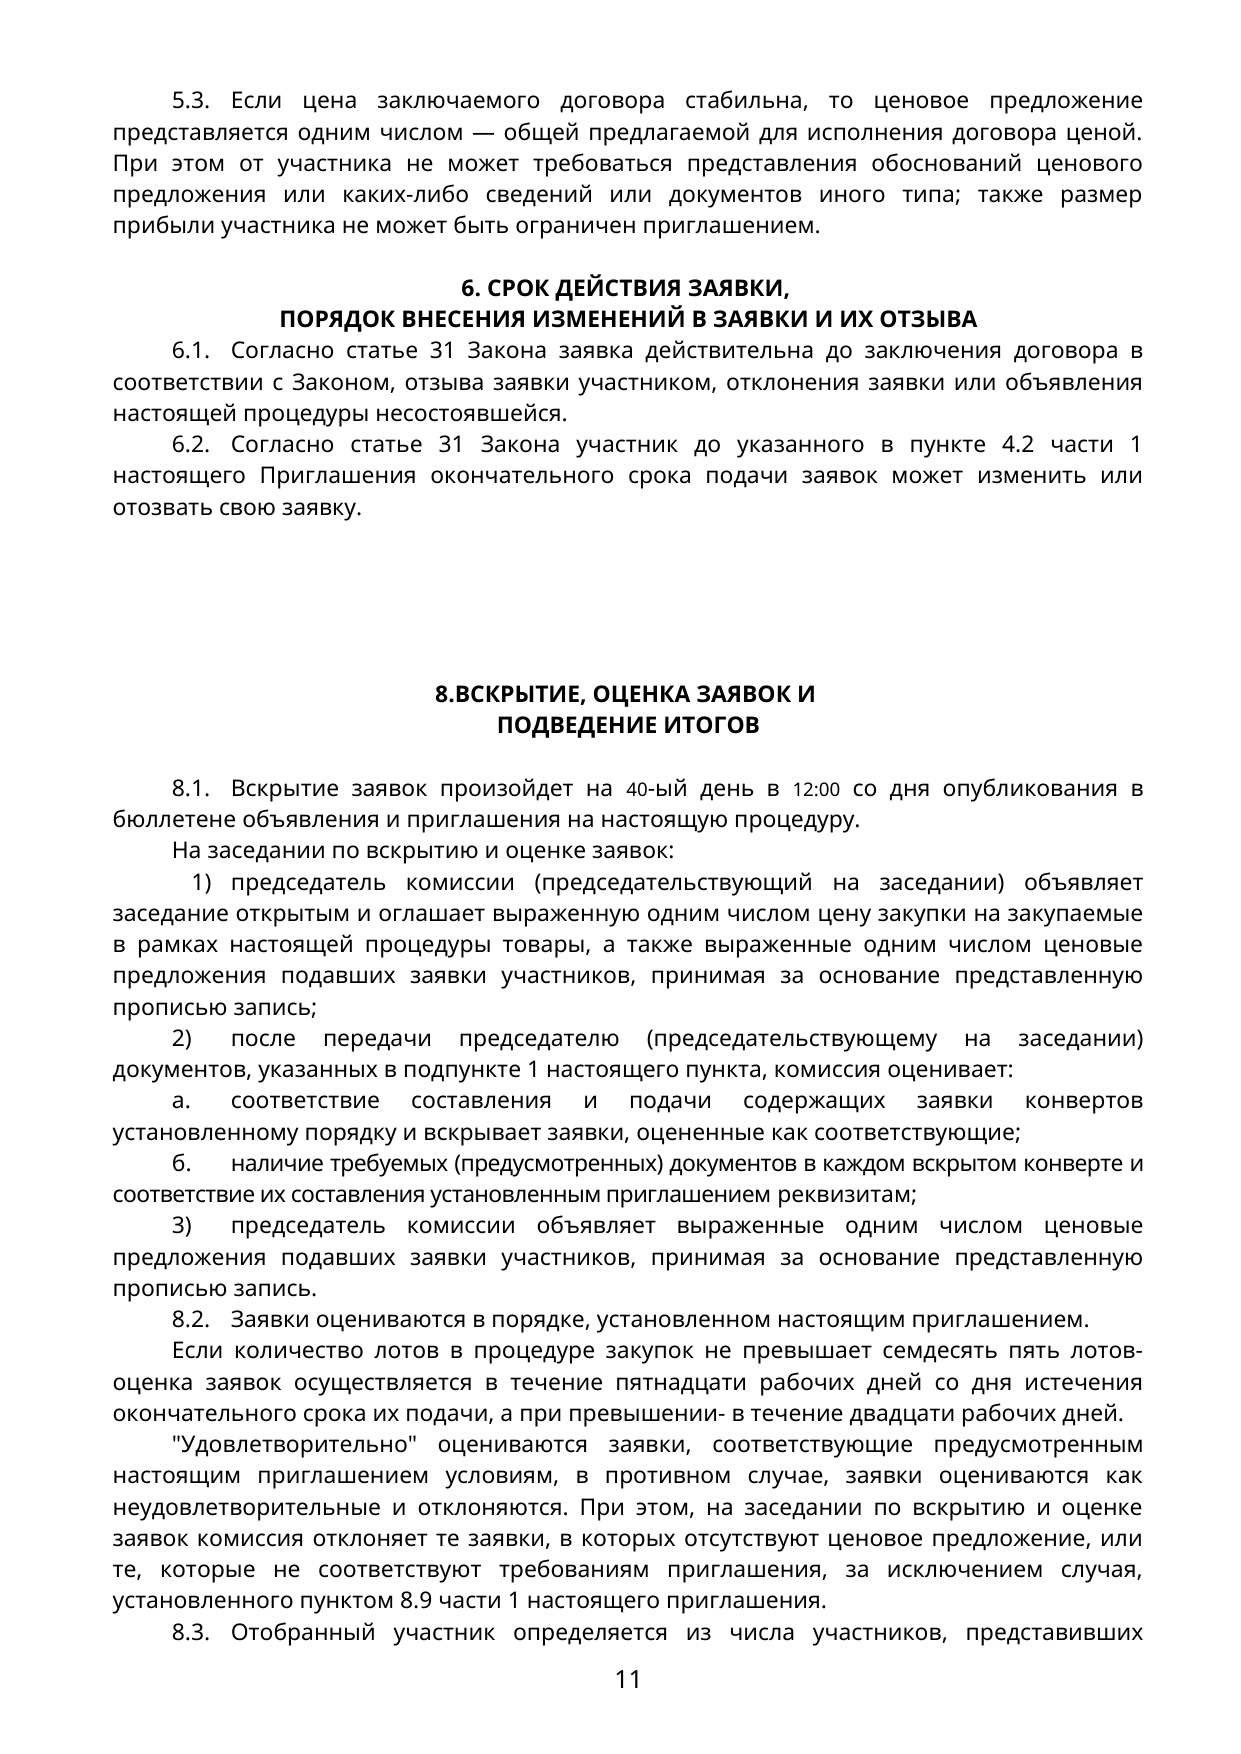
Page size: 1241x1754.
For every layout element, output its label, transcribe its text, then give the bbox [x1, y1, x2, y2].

text На заседании по вскрытию и оценке заявок: [112, 834, 1144, 866]
text 6. СРОК ДЕЙСТВИЯ ЗАЯВКИ, ПОРЯДОК ВНЕСЕНИЯ ИЗМЕНЕНИЙ В ЗАЯВКИ И ИХ ОТЗЫВА [172, 272, 1085, 334]
text 8.2. Заявки оцениваются в порядке, установленном настоящим приглашением. [112, 1303, 1144, 1334]
text 2) после передачи председателю (председательствующему на заседании) документов, указанных в подпункте 1 настоящего пункта, комиссия оценивает: [112, 1022, 1144, 1084]
text "Удовлетворительно" оцениваются заявки, соответствующие предусмотренным настоящим приглашением условиям, в противном случае, заявки оцениваются как неудовлетворительные и отклоняются. При этом, на заседании по вскрытию и оценке заявок комиссия отклоняет те заявки, в которых отсутствуют ценовое предложение, или те, которые не соответствуют требованиям приглашения, за исключением случая, установленного пунктом 8.9 части 1 настоящего приглашения. [112, 1428, 1144, 1616]
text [112, 1616, 1144, 1647]
text Если количество лотов в процедуре закупок не превышает семдесять пять лотов- оценка заявок осуществляется в течение пятнадцати рабочих дней со дня истечения окончательного срока их подачи, а при превышении- в течение двадцати рабочих дней. [112, 1334, 1144, 1428]
text 8.1. Вскрытие заявок произойдет на 40-ый день в 12:00 со дня опубликования в бюллетене объявления и приглашения на настоящую процедуру. [112, 772, 1144, 834]
text 6.1. Согласно статье 31 Закона заявка действительна до заключения договора в соответствии с Законом, отзыва заявки участником, отклонения заявки или объявления настоящей процедуры несостоявшейся. [112, 334, 1144, 428]
text 8.ВСКРЫТИЕ, ОЦЕНКА ЗАЯВОК И ПОДВЕДЕНИЕ ИТОГОВ [112, 678, 1144, 741]
text а. соответствие составления и подачи содержащих заявки конвертов установленному порядку и вскрывает заявки, оцененные как соответствующие; [112, 1084, 1144, 1147]
text 3) председатель комиссии объявляет выраженные одним числом ценовые предложения подавших заявки участников, принимая за основание представленную прописью запись. [112, 1209, 1144, 1303]
text 5.3. Если цена заключаемого договора стабильна, то ценовое предложение представляется одним числом — общей предлагаемой для исполнения договора ценой. При этом от участника не может требоваться представления обоснований ценового предложения или каких-либо сведений или документов иного типа; также размер прибыли участника не может быть ограничен приглашением. [112, 84, 1144, 241]
text 6.2. Согласно статье 31 Закона участник до указанного в пункте 4.2 части 1 настоящего Приглашения окончательного срока подачи заявок может изменить или отозвать свою заявку. [112, 428, 1144, 522]
text б. наличие требуемых (предусмотренных) документов в каждом вскрытом конверте и соответствие их составления установленным приглашением реквизитам; [112, 1147, 1144, 1209]
text 1) председатель комиссии (председательствующий на заседании) объявляет заседание открытым и оглашает выраженную одним числом цену закупки на закупаемые в рамках настоящей процедуры товары, а также выраженные одним числом ценовые предложения подавших заявки участников, принимая за основание представленную прописью запись; [112, 866, 1144, 1022]
